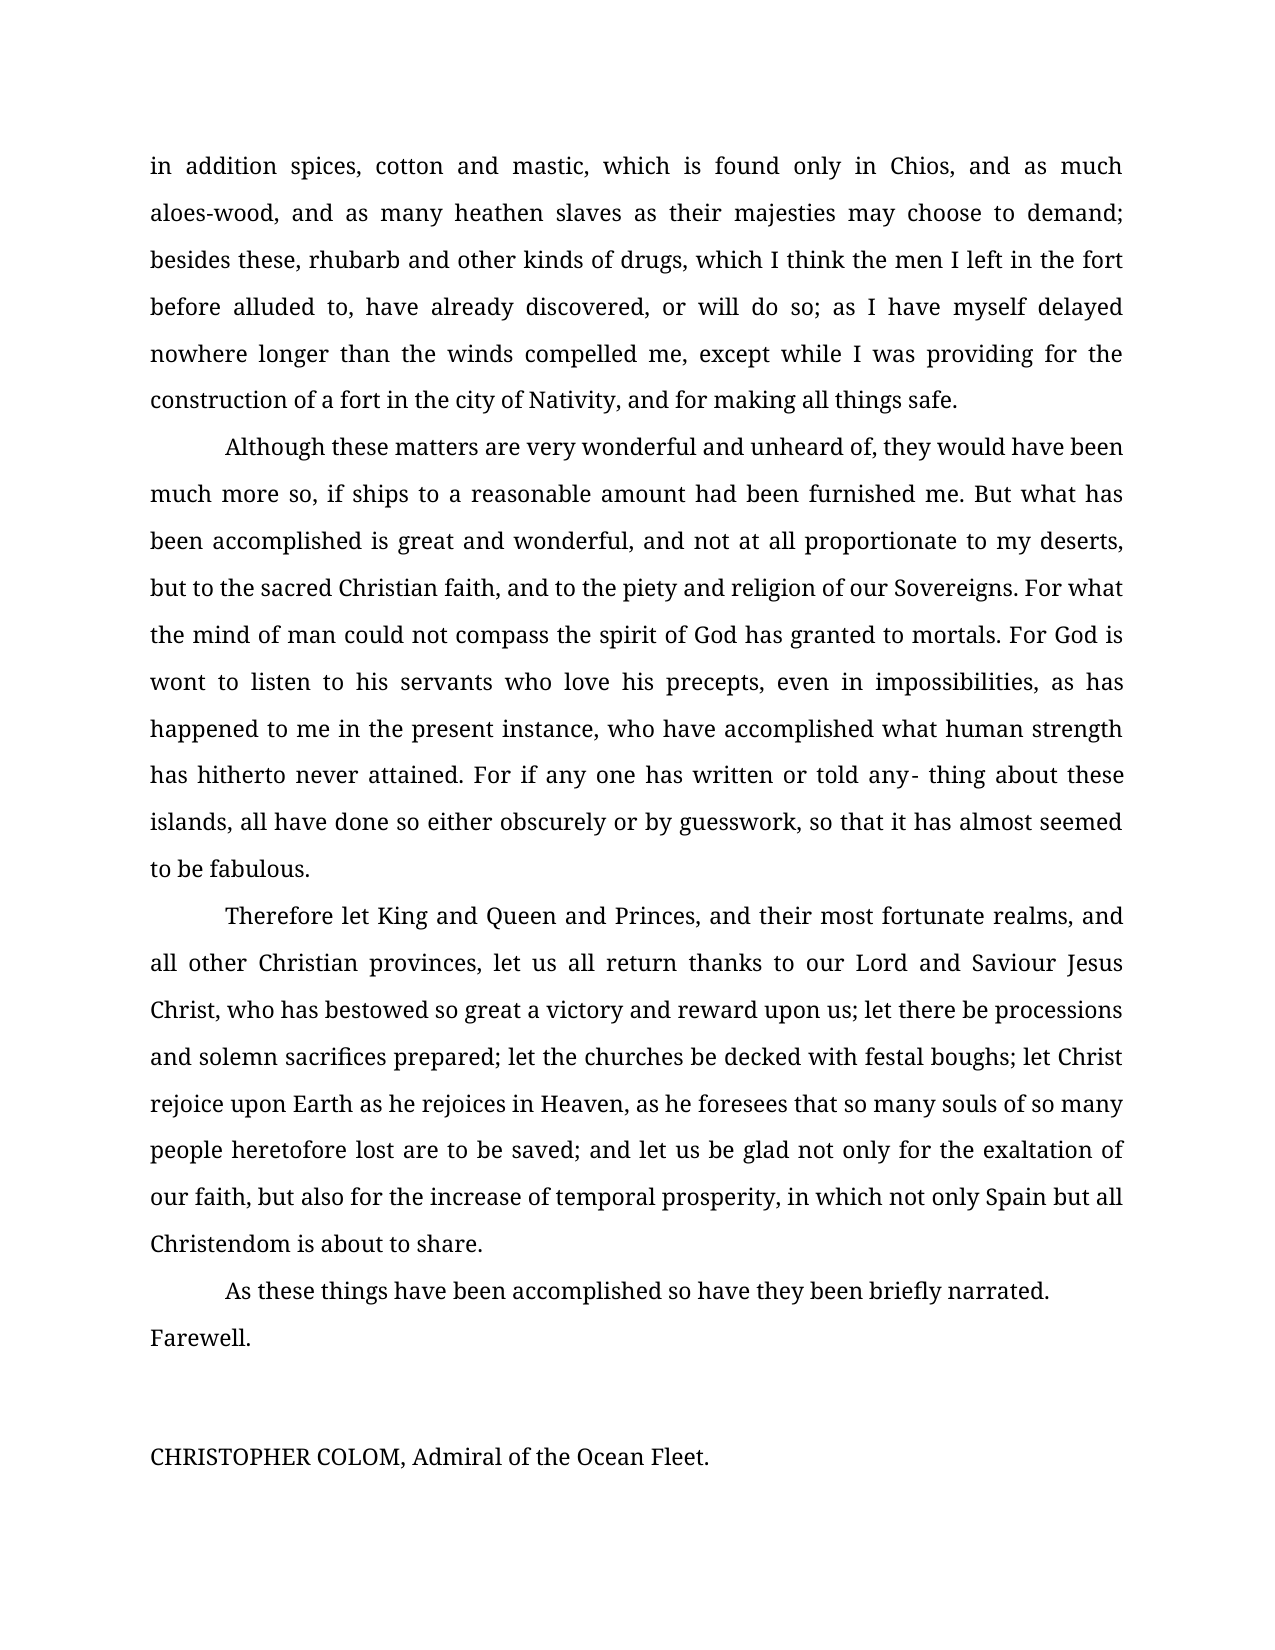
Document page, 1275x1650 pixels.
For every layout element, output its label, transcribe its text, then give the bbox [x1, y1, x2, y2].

text Although these matters are very wonderful and unheard of, they would have been much more so, if ships to a reasonable amount had been furnished me. But what has been accomplished is great and wonderful, and not at all proportionate to my deserts, but to the sacred Christian faith, and to the piety and religion of our Sovereigns. For what the mind of man could not compass the spirit of God has granted to mortals. For God is wont to listen to his servants who love his precepts, even in impossibilities, as has happened to me in the present instance, who have accomplished what human strength has hitherto never attained. For if any one has written or told any‑ thing about these islands, all have done so either obscurely or by guesswork, so that it has almost seemed to be fabulous. [150, 431, 1125, 884]
text Therefore let King and Queen and Princes, and their most fortunate realms, and all other Christian provinces, let us all return thanks to our Lord and Saviour Jesus Christ, who has bestowed so great a victory and reward upon us; let there be processions and solemn sacrifices prepared; let the churches be decked with festal boughs; let Christ rejoice upon Earth as he rejoices in Heaven, as he foresees that so many souls of so many people heretofore lost are to be saved; and let us be glad not only for the exaltation of our faith, but also for the increase of temporal prosperity, in which not only Spain but all Christendom is about to share. [150, 900, 1125, 1259]
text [150, 150, 1125, 416]
text Farewell. [150, 1322, 1125, 1353]
text As these things have been accomplished so have they been briefly narrated. [150, 1275, 1125, 1306]
text CHRISTOPHER COLOM, Admiral of the Ocean Fleet. [150, 1441, 1125, 1472]
